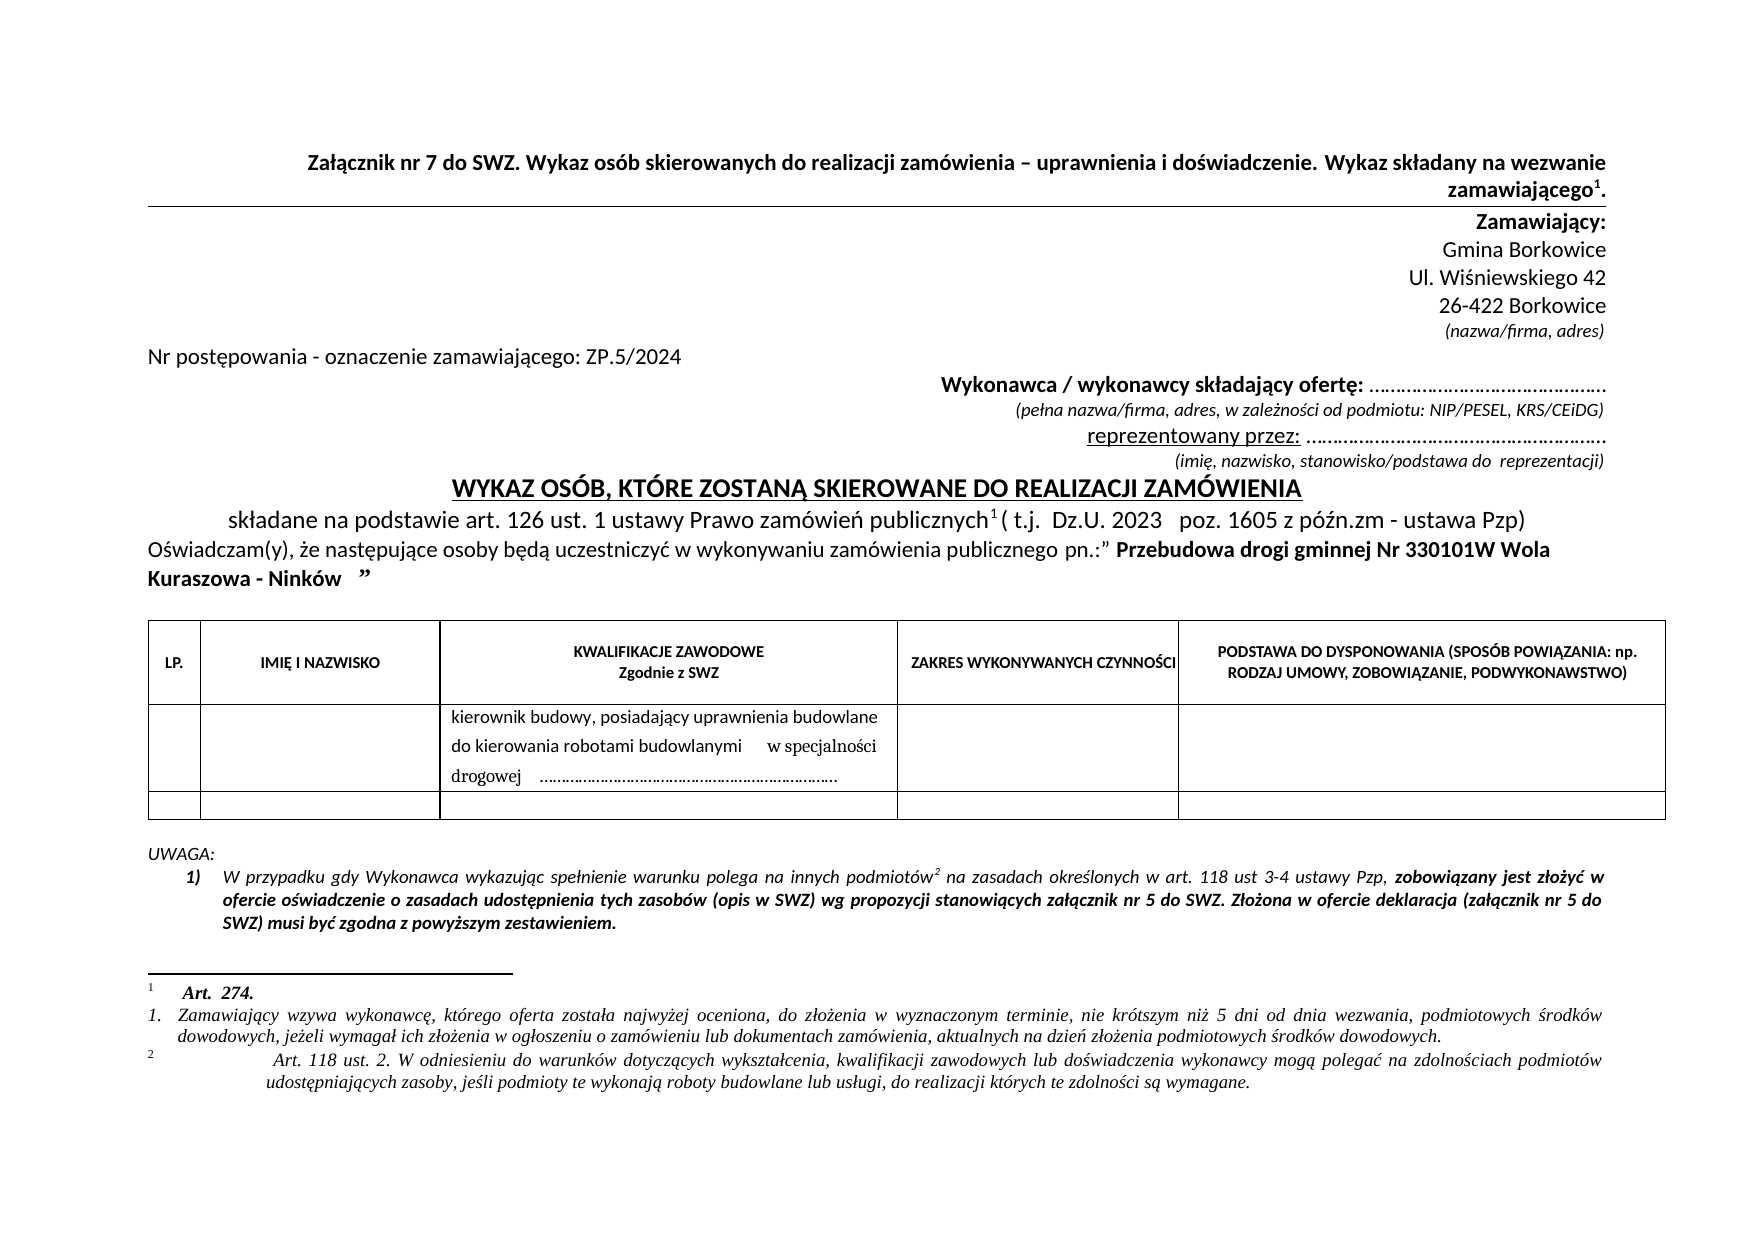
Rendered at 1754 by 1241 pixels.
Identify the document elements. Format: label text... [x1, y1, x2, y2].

table_cell [201, 792, 439, 818]
text (nazwa/firma, adres) [729, 319, 1606, 342]
table_cell [898, 705, 1178, 791]
table_header KWALIFIKACJE ZAWODOWE Zgodnie z SWZ [441, 621, 897, 704]
table_cell [149, 705, 200, 791]
text Zamawiający: [694, 207, 1606, 235]
text Ul. Wiśniewskiego 42 [729, 263, 1606, 291]
text Oświadczam(y), że następujące osoby będą uczestniczyć w wykonywaniu zamówienia publicznego pn.:” Przebudowa drogi gminnej Nr 330101W Wola Kuraszowa - Ninków ” [148, 535, 1606, 592]
table_cell [1179, 705, 1665, 791]
text (pełna nazwa/firma, adres, w zależności od podmiotu: NIP/PESEL, KRS/CEiDG) [148, 398, 1606, 421]
table_cell [201, 705, 439, 791]
text UWAGA: [148, 842, 1606, 865]
table_header IMIĘ I NAZWISKO [201, 621, 439, 704]
text Nr postępowania - oznaczenie zamawiającego: ZP.5/2024 [148, 342, 1606, 370]
table_cell kierownik budowy, posiadający uprawnienia budowlane do kierowania robotami budowlanymi w specjalności drogowej …………………………………………………………… [441, 705, 897, 791]
table_header PODSTAWA DO DYSPONOWANIA (SPOSÓB POWIĄZANIA: np. RODZAJ UMOWY, ZOBOWIĄZANIE, PODWYKONAWSTWO) [1179, 621, 1665, 704]
text Wykonawca / wykonawcy składający ofertę: ……………………………………… [148, 370, 1606, 398]
text 26-422 Borkowice [729, 291, 1606, 319]
text Gmina Borkowice [729, 235, 1606, 263]
table_cell [149, 792, 200, 818]
text reprezentowany przez: ………………………………………………… [148, 421, 1606, 449]
table_header LP. [149, 621, 200, 704]
list W przypadku gdy Wykonawca wykazując spełnienie warunku polega na innych podmiotów na zasadach określonych w art. 118 ust 3-4 ustawy Pzp, zobowiązany jest złożyć w ofercie oświadczenie o zasadach udostępnienia tych zasobów (opis w SWZ) wg propozycji stanowiących załącznik nr 5 do SWZ. Złożona w ofercie deklaracja (załącznik nr 5 do SWZ) musi być zgodna z powyższym zestawieniem. [185, 865, 1606, 934]
text Załącznik nr 7 do SWZ. Wykaz osób skierowanych do realizacji zamówienia – uprawnienia i doświadczenie. Wykaz składany na wezwanie zamawiającego. [148, 148, 1606, 206]
table_header ZAKRES WYKONYWANYCH CZYNNOŚCI [898, 621, 1178, 704]
table_cell [441, 792, 897, 818]
table_cell [1179, 792, 1665, 818]
text składane na podstawie art. 126 ust. 1 ustawy Prawo zamówień publicznych1 ( t.j. Dz.U. 2023 poz. 1605 z późn.zm - ustawa Pzp) [148, 505, 1606, 535]
text (imię, nazwisko, stanowisko/podstawa do reprezentacji) [148, 449, 1606, 472]
table_cell [898, 792, 1178, 818]
text WYKAZ OSÓB, KTÓRE ZOSTANĄ SKIEROWANE DO REALIZACJI ZAMÓWIENIA [148, 472, 1606, 505]
